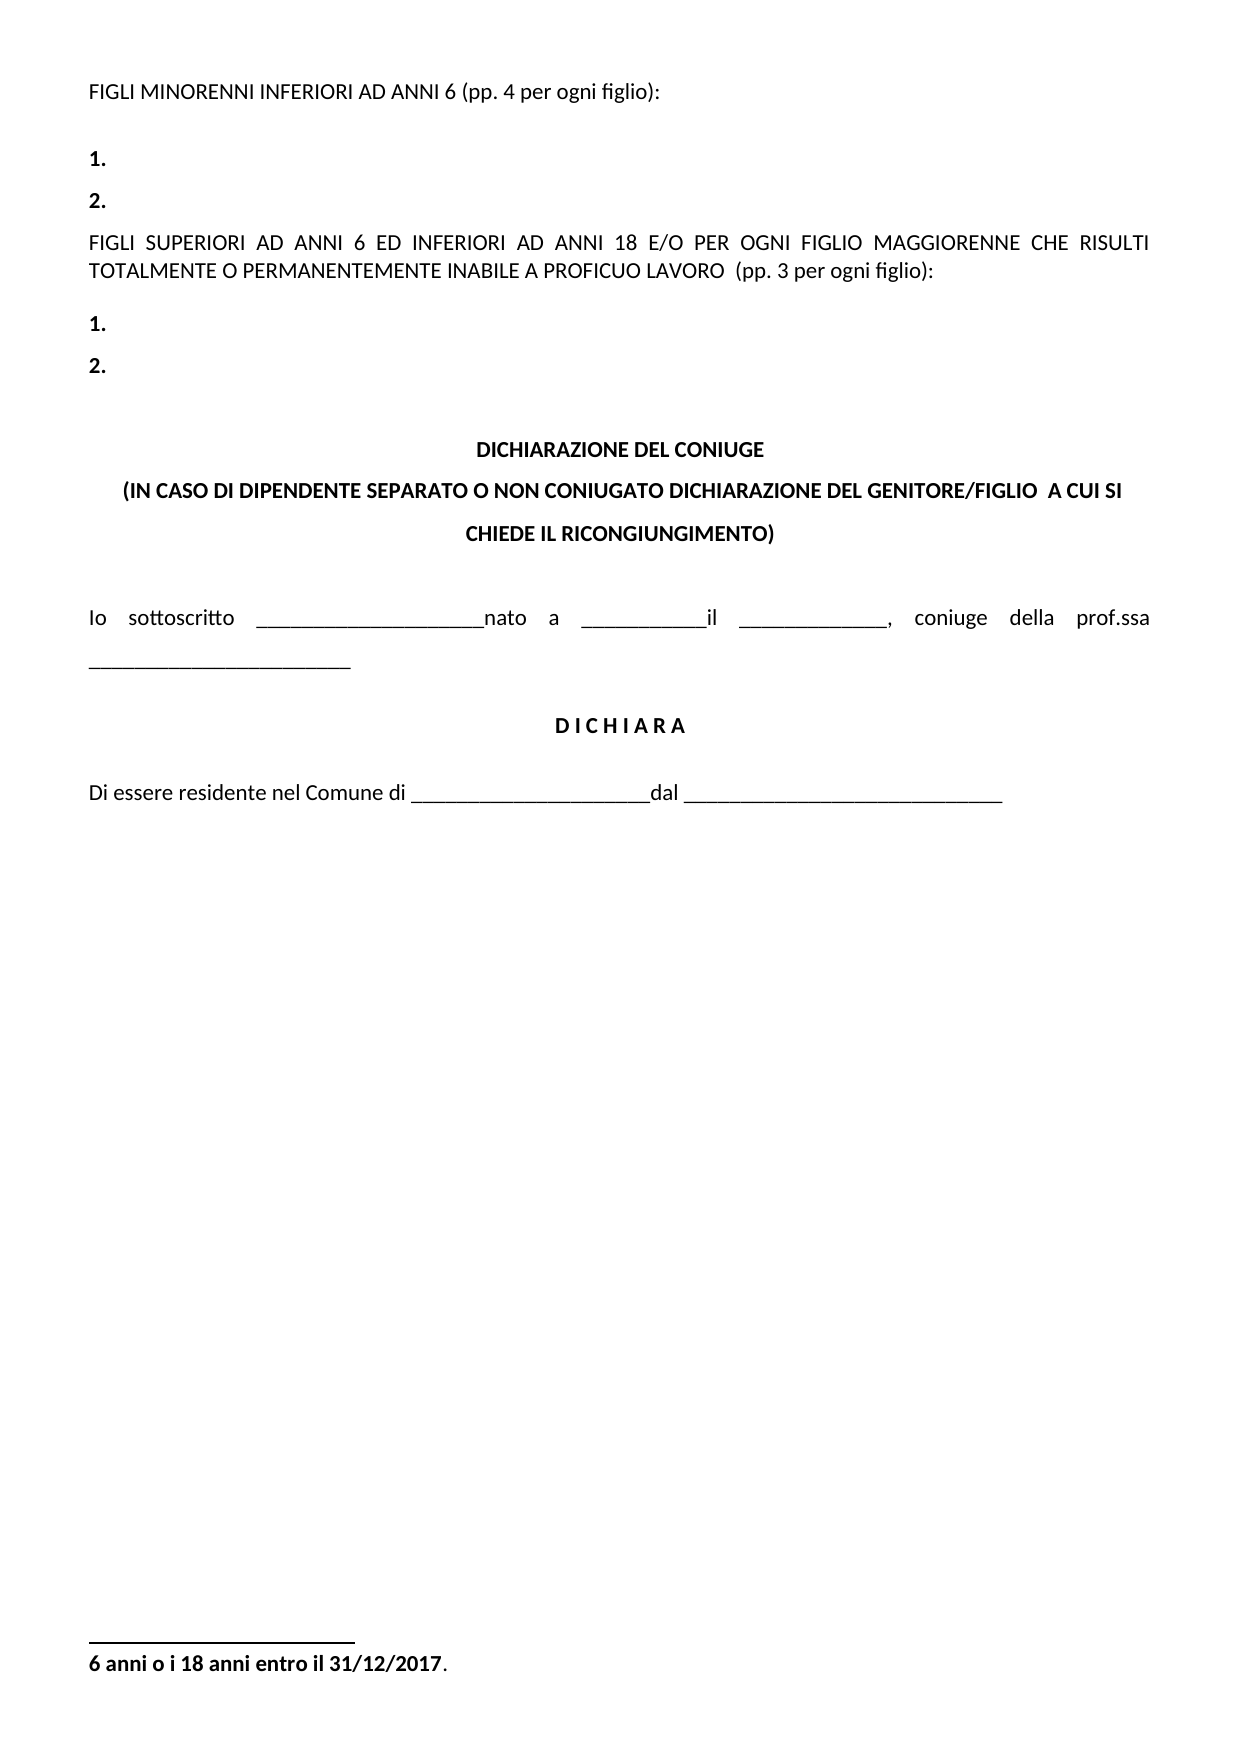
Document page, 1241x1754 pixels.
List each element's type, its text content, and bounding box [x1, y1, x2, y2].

text 2. [89, 186, 1152, 214]
text 1. [89, 144, 1152, 172]
text D I C H I A R A [89, 712, 1152, 739]
text Io sottoscritto ____________________nato a ___________il _____________, coniuge della prof.ssa _______________________ [89, 603, 1152, 673]
text FIGLI SUPERIORI AD ANNI 6 ED INFERIORI AD ANNI 18 E/O PER OGNI FIGLIO MAGGIORENNE CHE RISULTI TOTALMENTE O PERMANENTEMENTE INABILE A PROFICUO LAVORO (pp. 3 per ogni figlio): [89, 228, 1152, 284]
text 1. [89, 309, 1152, 337]
text Di essere residente nel Comune di _____________________dal ____________________________ [89, 778, 1152, 807]
text FIGLI MINORENNI INFERIORI AD ANNI 6 (pp. 4 per ogni figlio): [89, 77, 1152, 105]
text 2. [89, 351, 1152, 379]
text (IN CASO DI DIPENDENTE SEPARATO O NON CONIUGATO DICHIARAZIONE DEL GENITORE/FIGLIO A CUI SI CHIEDE IL RICONGIUNGIMENTO) [89, 477, 1152, 547]
text DICHIARAZIONE DEL CONIUGE [89, 435, 1152, 463]
